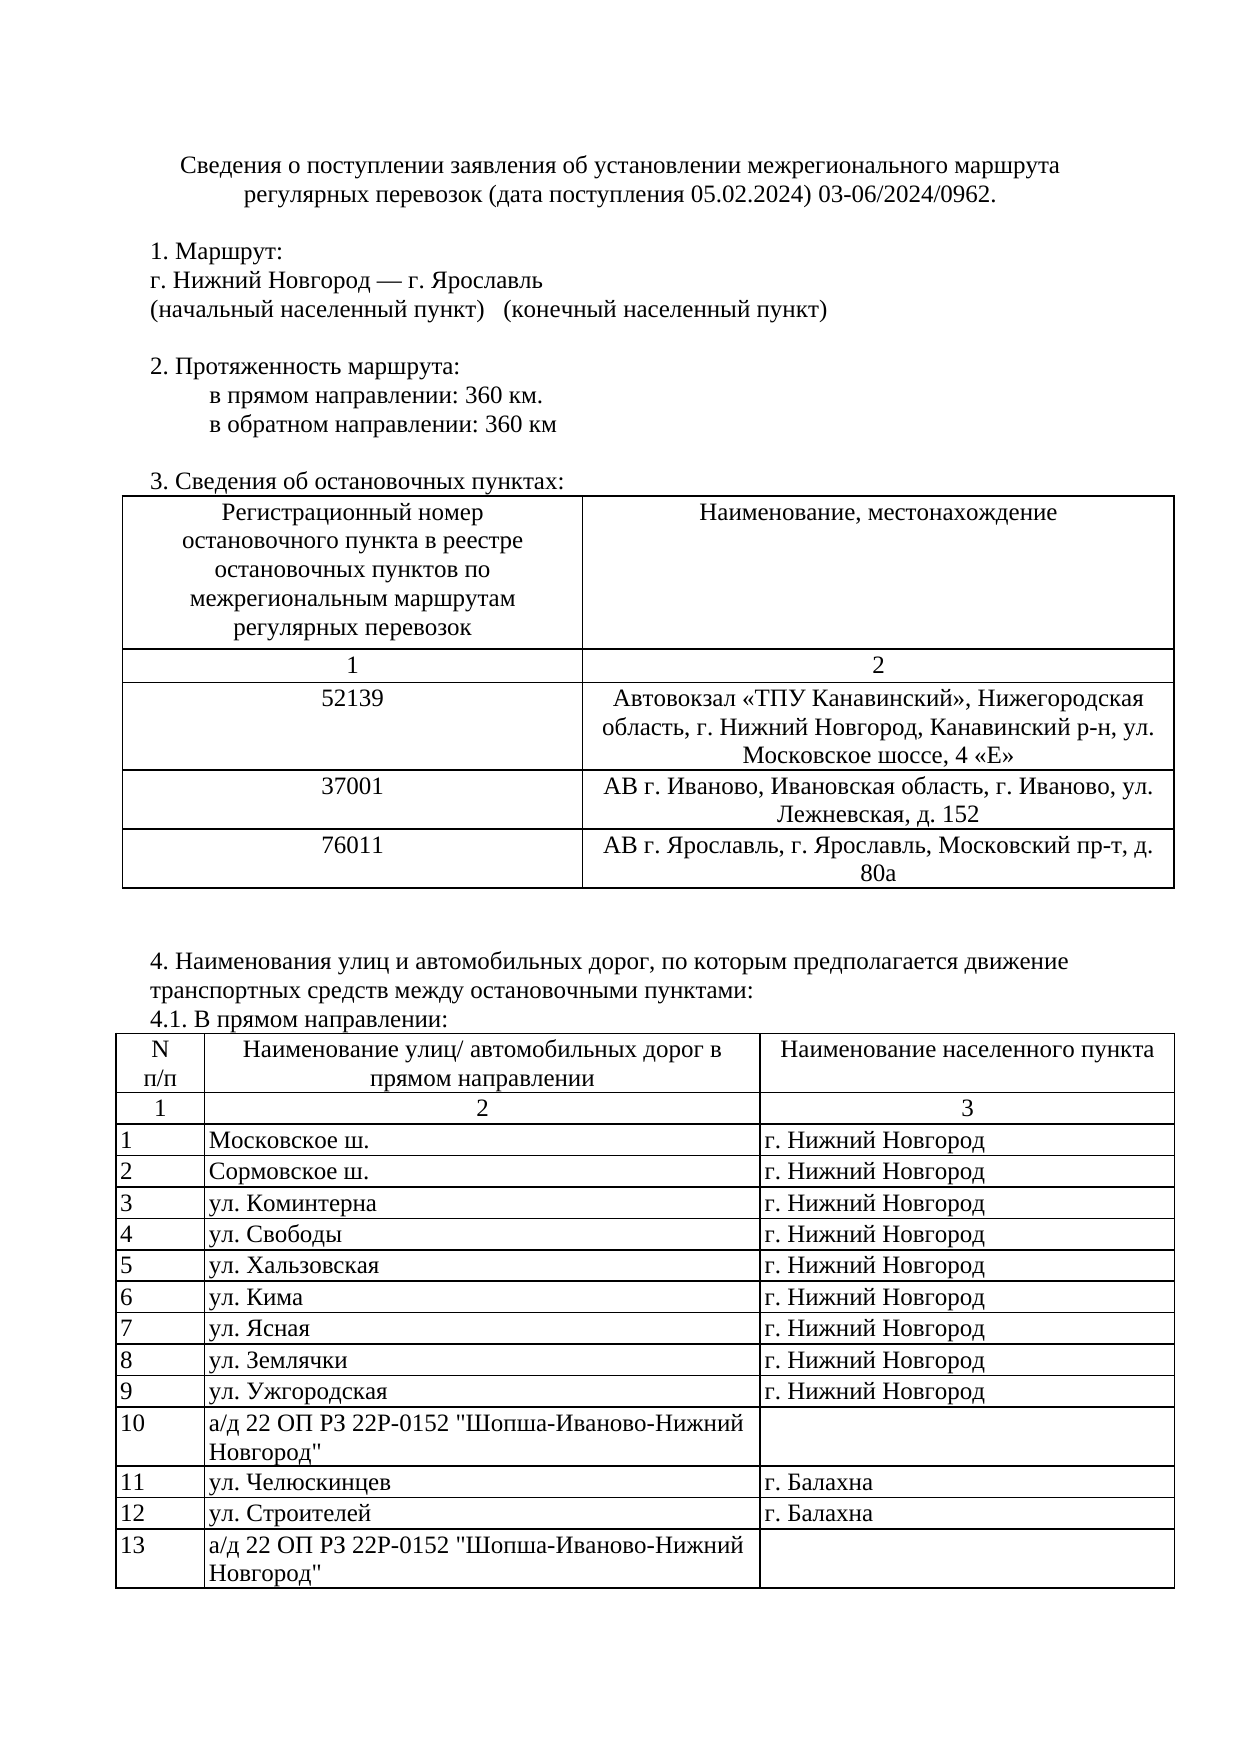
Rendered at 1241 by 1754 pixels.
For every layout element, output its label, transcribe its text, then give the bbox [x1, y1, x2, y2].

table_cell г. Балахна [761, 1467, 1174, 1497]
table_cell ул. Хальзовская [205, 1251, 759, 1280]
text Сведения о поступлении заявления об установлении межрегионального маршрута регулярных перевозок (дата поступления 05.02.2024) 03-06/2024/0962. [150, 150, 1090, 207]
table_cell 12 [117, 1498, 204, 1528]
table_cell 10 [117, 1408, 204, 1465]
table_cell 9 [117, 1376, 204, 1406]
table_header N п/п [117, 1034, 204, 1092]
table_cell 37001 [123, 771, 582, 828]
table_cell [761, 1408, 1174, 1465]
table_header Наименование населенного пункта [761, 1034, 1174, 1092]
table_cell г. Нижний Новгород [761, 1376, 1174, 1406]
table_cell г. Нижний Новгород [761, 1282, 1174, 1312]
table_cell [761, 1530, 1174, 1587]
text 4. Наименования улиц и автомобильных дорог, по которым предполагается движение транспортных средств между остановочными пунктами: [150, 946, 1090, 1004]
table_cell г. Нижний Новгород [761, 1251, 1174, 1280]
table_cell ул. Ясная [205, 1313, 759, 1343]
table_cell г. Нижний Новгород [761, 1313, 1174, 1343]
table_cell 4 [117, 1219, 204, 1249]
table_cell ул. Ужгородская [205, 1376, 759, 1406]
table_cell 1 [123, 650, 582, 681]
table_cell г. Нижний Новгород [761, 1156, 1174, 1186]
text в обратном направлении: 360 км [150, 409, 1090, 437]
table_cell ул. Коминтерна [205, 1188, 759, 1217]
table_cell 1 [117, 1125, 204, 1154]
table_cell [205, 1408, 759, 1465]
table_cell г. Нижний Новгород [761, 1219, 1174, 1249]
table_header Наименование улиц/ автомобильных дорог в прямом направлении [205, 1034, 759, 1092]
table_cell г. Нижний Новгород [761, 1188, 1174, 1217]
table_cell 11 [117, 1467, 204, 1497]
text г. Нижний Новгород — г. Ярославль [150, 265, 1090, 294]
table_cell ул. Челюскинцев [205, 1467, 759, 1497]
table_cell 1 [117, 1093, 204, 1123]
table_cell 76011 [123, 830, 582, 887]
table_header Наименование, местонахождение [583, 497, 1173, 648]
table_cell 3 [761, 1093, 1174, 1123]
table_header Регистрационный номер остановочного пункта в реестре остановочных пунктов по межрегиональным маршрутам регулярных перевозок [123, 497, 582, 648]
table_cell 5 [117, 1251, 204, 1280]
table_cell г. Балахна [761, 1498, 1174, 1528]
text 4.1. В прямом направлении: [150, 1004, 1090, 1033]
table_cell ул. Строителей [205, 1498, 759, 1528]
table_cell ул. Землячки [205, 1345, 759, 1375]
table_cell АВ г. Иваново, Ивановская область, г. Иваново, ул. Лежневская, д. 152 [583, 771, 1173, 828]
text в прямом направлении: 360 км. [150, 380, 1090, 409]
table_cell 13 [117, 1530, 204, 1587]
table_cell 2 [117, 1156, 204, 1186]
table_cell г. Нижний Новгород [761, 1345, 1174, 1375]
table_cell Сормовское ш. [205, 1156, 759, 1186]
text (начальный населенный пункт) (конечный населенный пункт) [150, 294, 1090, 322]
table_cell Автовокзал «ТПУ Канавинский», Нижегородская область, г. Нижний Новгород, Канавинский р-н, ул. Московское шоссе, 4 «Е» [583, 683, 1173, 769]
text 1. Маршрут: [150, 236, 1090, 265]
table_cell 2 [583, 650, 1173, 681]
text 3. Сведения об остановочных пунктах: [150, 466, 1090, 495]
table_cell АВ г. Ярославль, г. Ярославль, Московский пр-т, д. 80а [583, 830, 1173, 887]
table_cell г. Нижний Новгород [761, 1125, 1174, 1154]
table_cell 7 [117, 1313, 204, 1343]
table_cell ул. Свободы [205, 1219, 759, 1249]
table_cell 52139 [123, 683, 582, 769]
table_cell Московское ш. [205, 1125, 759, 1154]
table_cell 2 [205, 1093, 759, 1123]
table_cell ул. Кима [205, 1282, 759, 1312]
table_cell 3 [117, 1188, 204, 1217]
table_cell 6 [117, 1282, 204, 1312]
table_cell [205, 1530, 759, 1587]
table_cell 8 [117, 1345, 204, 1375]
text 2. Протяженность маршрута: [150, 351, 1090, 380]
